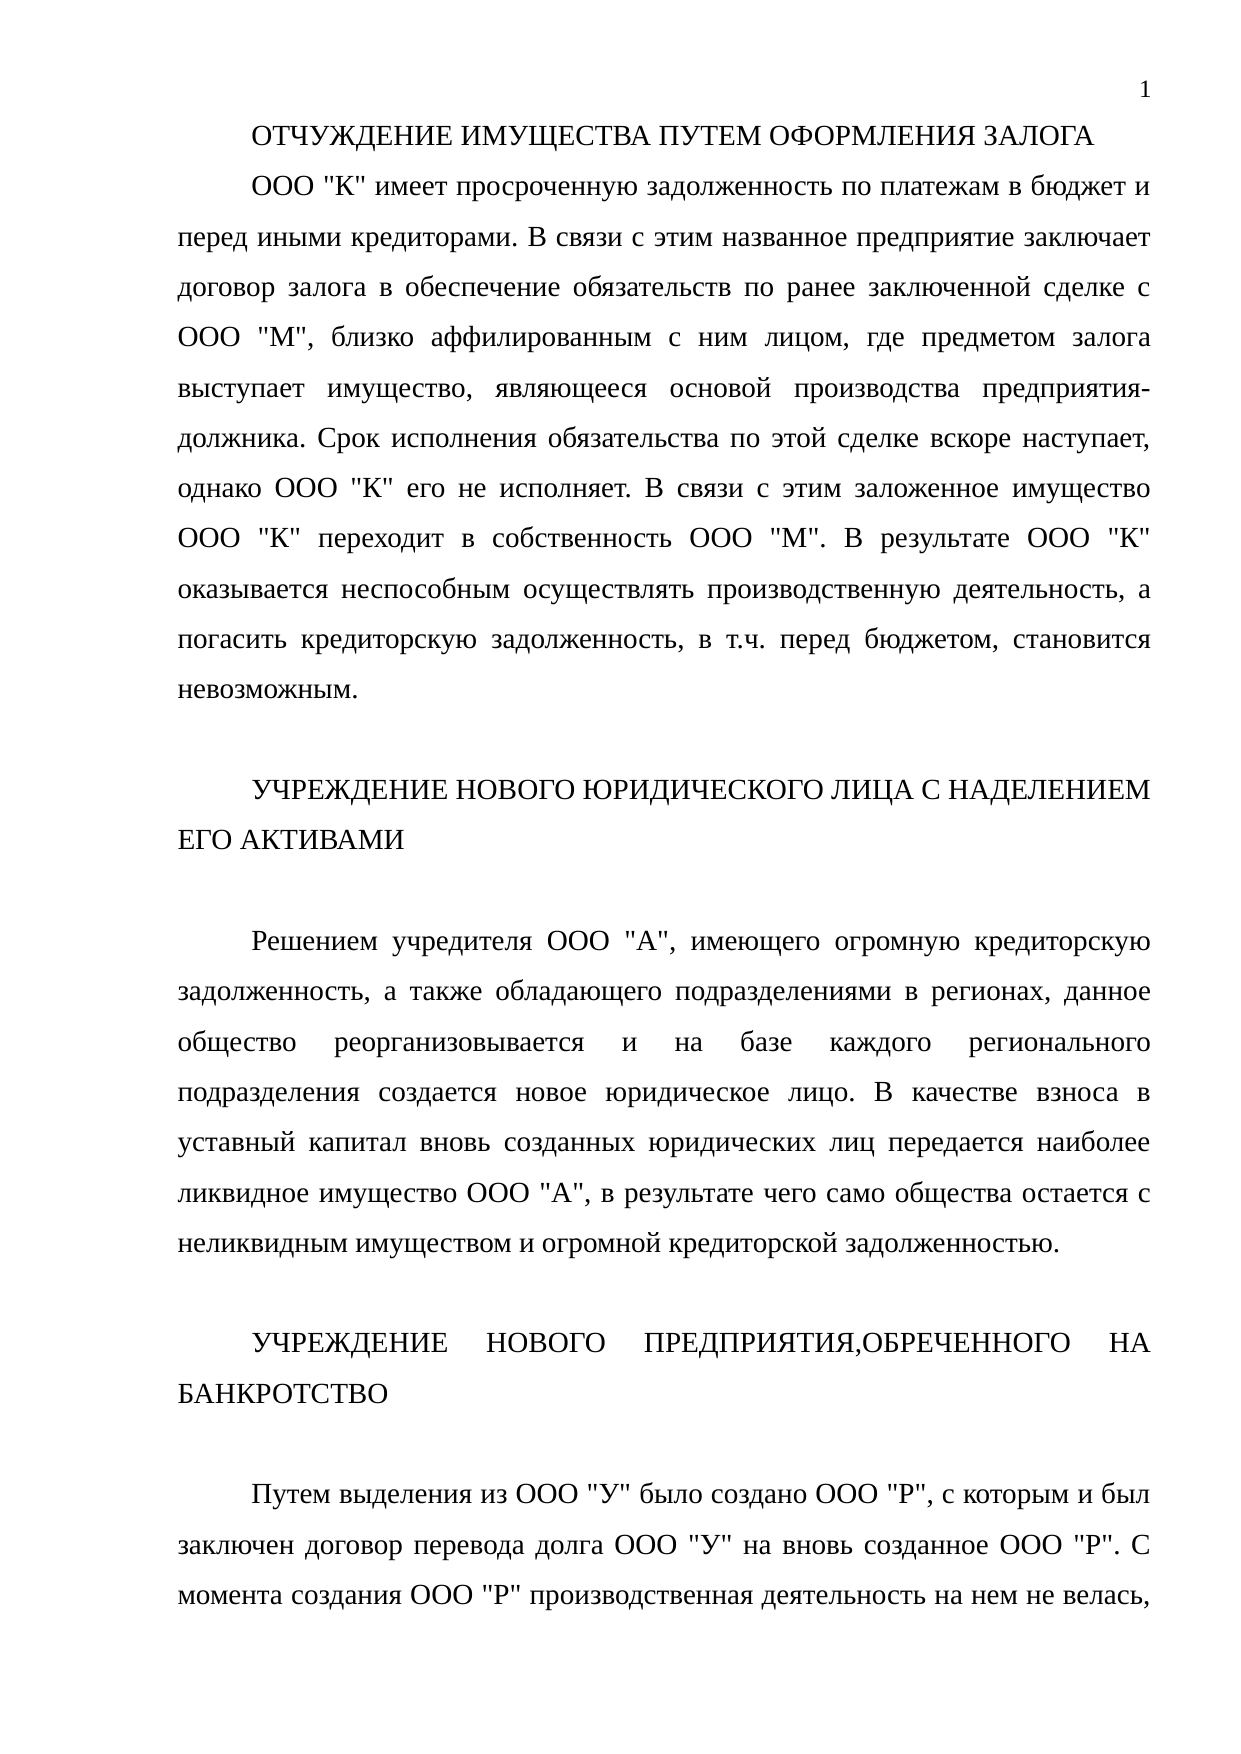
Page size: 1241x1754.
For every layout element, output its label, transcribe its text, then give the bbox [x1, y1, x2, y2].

text Решением учредителя ООО "А", имеющего огромную кредиторскую задолженность, а также обладающего подразделениями в регионах, данное общество реорганизовывается и на базе каждого регионального подразделения создается новое юридическое лицо. В качестве взноса в уставный капитал вновь созданных юридических лиц передается наиболее ликвидное имущество ООО "А", в результате чего само общества остается с неликвидным имуществом и огромной кредиторской задолженностью. [177, 923, 1152, 1258]
text Учреждение нового юридического лица с наделением его активами [177, 772, 1152, 856]
text Отчуждение имущества путем оформления залога [177, 118, 1152, 152]
text Учреждение нового предприятия,обреченного на банкротство [177, 1326, 1152, 1409]
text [177, 1477, 1152, 1611]
text ООО "К" имеет просроченную задолженность по платежам в бюджет и перед иными кредиторами. В связи с этим названное предприятие заключает договор залога в обеспечение обязательств по ранее заключенной сделке с ООО "М", близко аффилированным с ним лицом, где предметом залога выступает имущество, являющееся основой производства предприятия-должника. Срок исполнения обязательства по этой сделке вскоре наступает, однако ООО "К" его не исполняет. В связи с этим заложенное имущество ООО "К" переходит в собственность ООО "М". В результате ООО "К" оказывается неспособным осуществлять производственную деятельность, а погасить кредиторскую задолженность, в т.ч. перед бюджетом, становится невозможным. [177, 168, 1152, 705]
